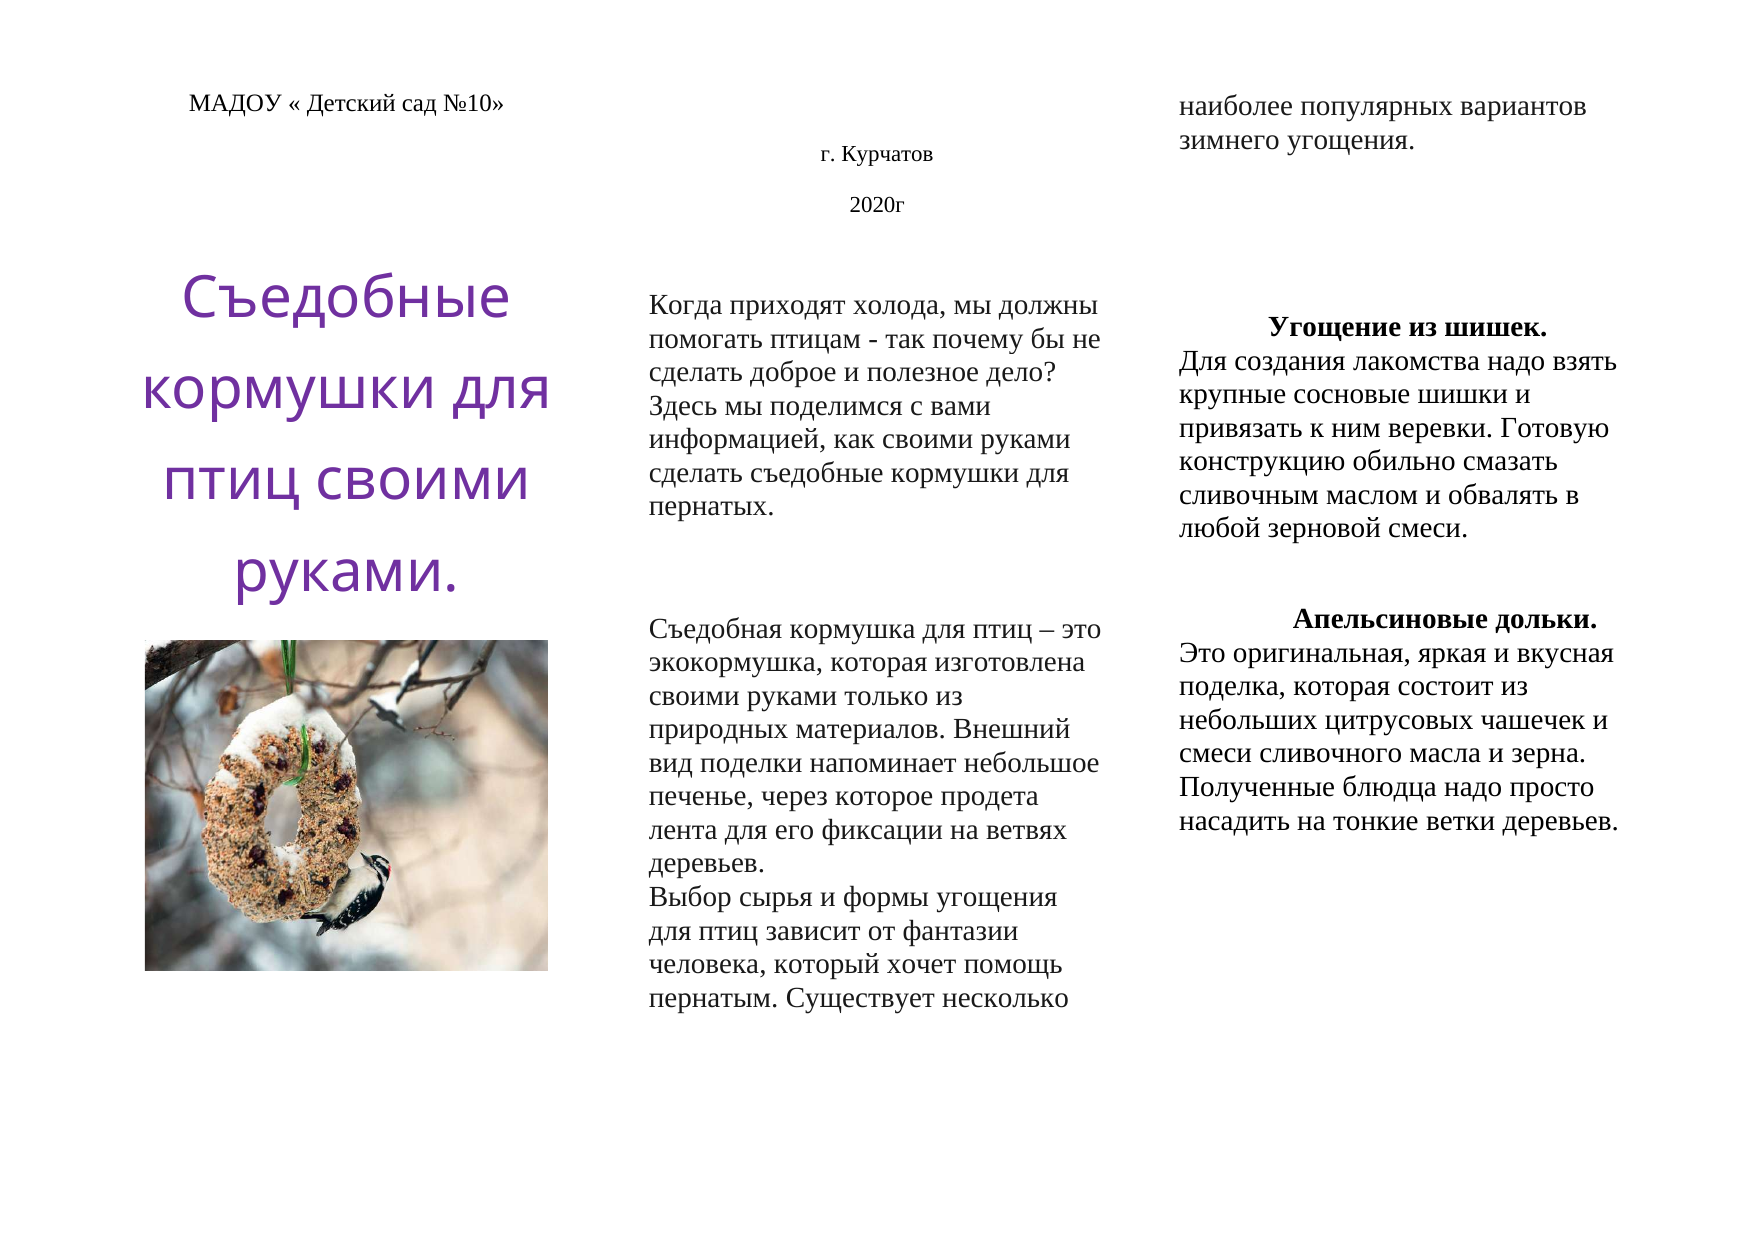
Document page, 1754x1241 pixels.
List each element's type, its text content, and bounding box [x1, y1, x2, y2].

text Угощение из шишек. [1179, 309, 1636, 343]
picture [144, 640, 548, 971]
text г. Курчатов [648, 139, 1105, 166]
text Выбор сырья и формы угощения для птиц зависит от фантазии человека, который хочет помощь пернатым. Существует несколько наиболее популярных вариантов зимнего угощения. [1179, 88, 1636, 156]
text Апельсиновые дольки. [1254, 601, 1636, 635]
text Это оригинальная, яркая и вкусная поделка, которая состоит из небольших цитрусовых чашечек и смеси сливочного масла и зерна. Полученные блюдца надо просто насадить на тонкие ветки деревьев. [1179, 635, 1666, 836]
text 2020г [648, 191, 1105, 217]
text МАДОУ « Детский сад №10» [118, 88, 575, 117]
text Когда приходят холода, мы должны помогать птицам - так почему бы не сделать доброе и полезное дело? Здесь мы поделимся с вами информацией, как своими руками сделать съедобные кормушки для пернатых. [648, 287, 1105, 522]
text Съедобные кормушки для птиц своими руками. [118, 254, 575, 608]
text Выбор сырья и формы угощения для птиц зависит от фантазии человека, который хочет помощь пернатым. Существует несколько наиболее популярных вариантов зимнего угощения. [648, 879, 1105, 1013]
text Для создания лакомства надо взять крупные сосновые шишки и привязать к ним веревки. Готовую конструкцию обильно смазать сливочным маслом и обвалять в любой зерновой смеси. [1179, 343, 1636, 544]
text Съедобная кормушка для птиц – это экокормушка, которая изготовлена своими руками только из природных материалов. Внешний вид поделки напоминает небольшое печенье, через которое продета лента для его фиксации на ветвях деревьев. [648, 611, 1105, 879]
